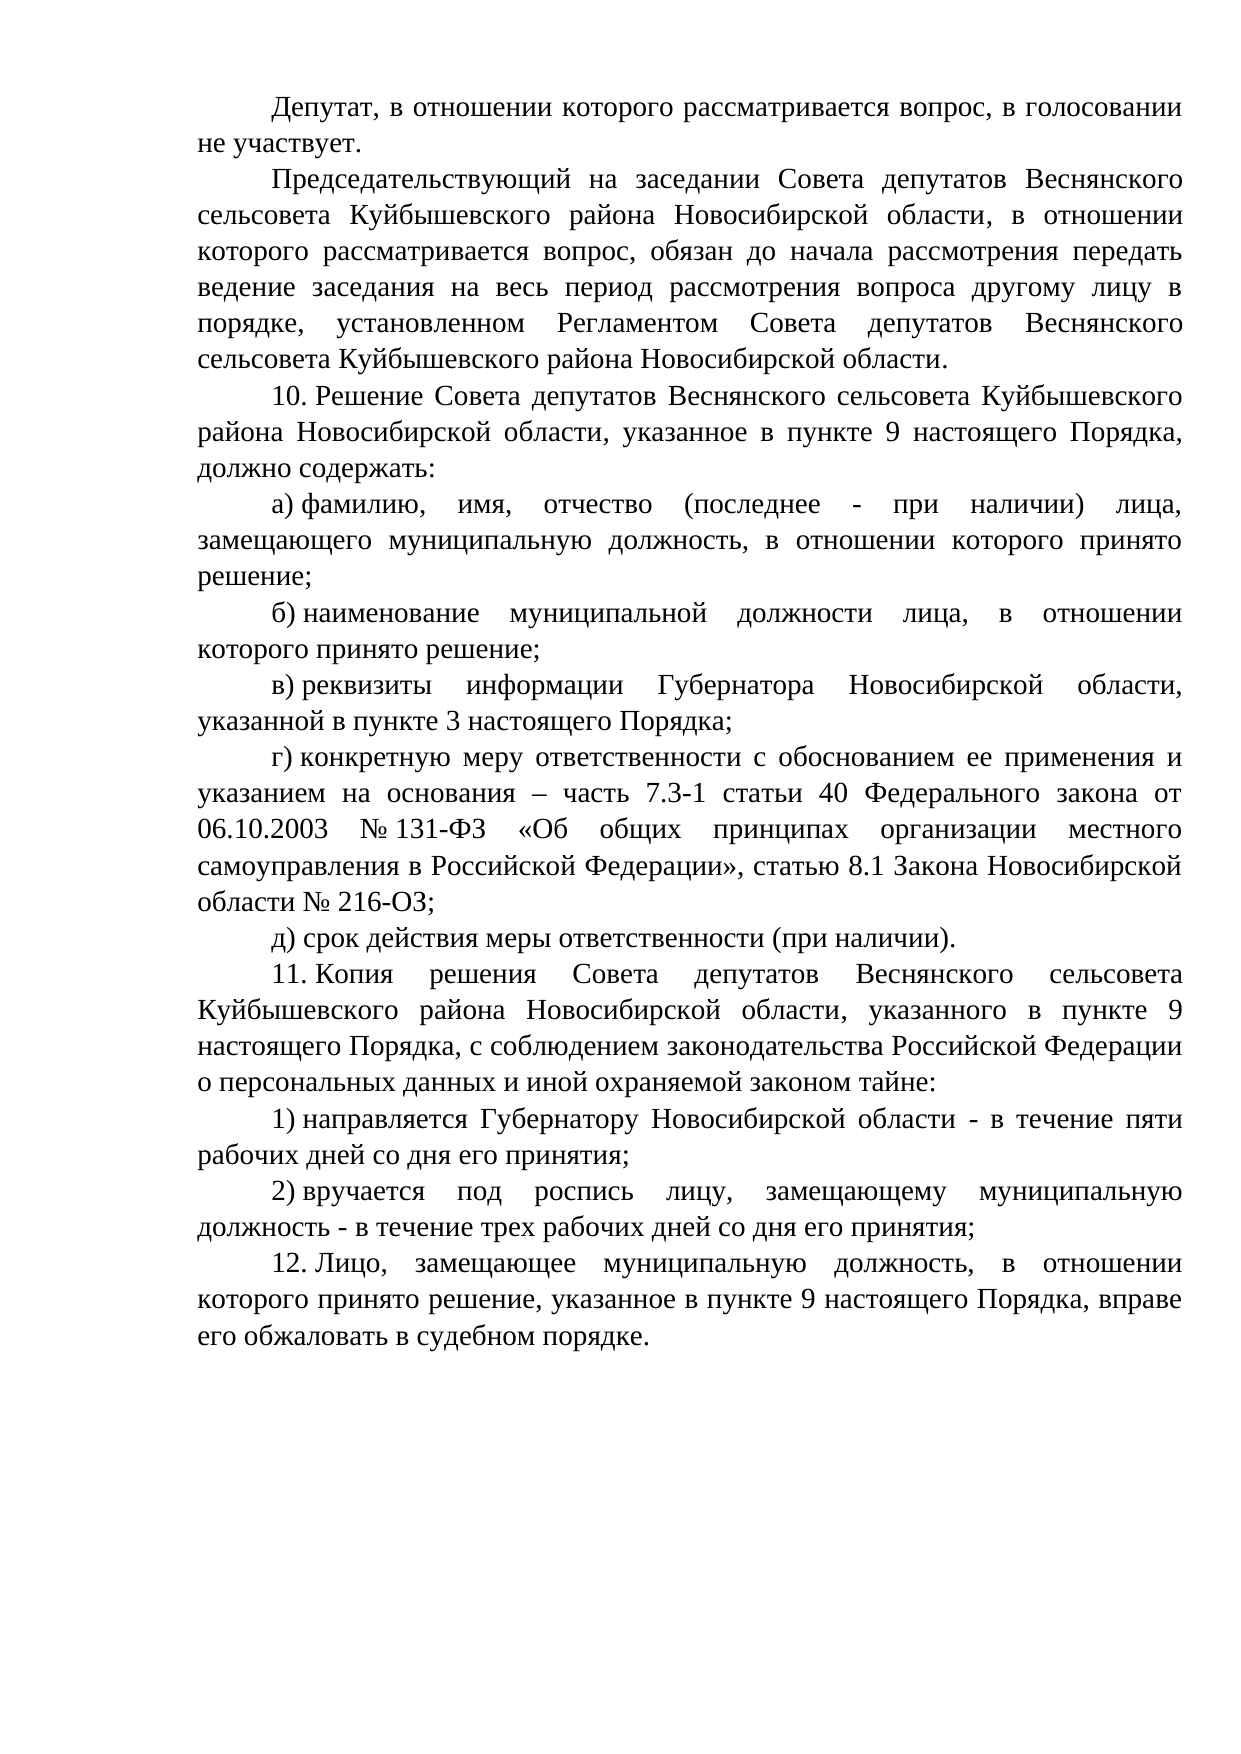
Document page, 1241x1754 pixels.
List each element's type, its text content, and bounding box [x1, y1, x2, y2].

text 10. Решение Совета депутатов Веснянского сельсовета Куйбышевского района Новосибирской области, указанное в пункте 9 настоящего Порядка, должно содержать: [197, 378, 1183, 484]
text 1) направляется Губернатору Новосибирской области - в течение пяти рабочих дней со дня его принятия; [197, 1101, 1183, 1170]
text Председательствующий на заседании Совета депутатов Веснянского сельсовета Куйбышевского района Новосибирской области, в отношении которого рассматривается вопрос, обязан до начала рассмотрения передать ведение заседания на весь период рассмотрения вопроса другому лицу в порядке, установленном Регламентом Совета депутатов Веснянского сельсовета Куйбышевского района Новосибирской области. [197, 161, 1183, 375]
text в) реквизиты информации Губернатора Новосибирской области, указанной в пункте 3 настоящего Порядка; [197, 667, 1183, 737]
text г) конкретную меру ответственности с обоснованием ее применения и указанием на основания – часть 7.3-1 статьи 40 Федерального закона от 06.10.2003 № 131-ФЗ «Об общих принципах организации местного самоуправления в Российской Федерации», статью 8.1 Закона Новосибирской области № 216-ОЗ; [197, 739, 1183, 917]
text 12. Лицо, замещающее муниципальную должность, в отношении которого принято решение, указанное в пункте 9 настоящего Порядка, вправе его обжаловать в судебном порядке. [197, 1245, 1183, 1351]
text 11. Копия решения Совета депутатов Веснянского сельсовета Куйбышевского района Новосибирской области, указанного в пункте 9 настоящего Порядка, с соблюдением законодательства Российской Федерации о персональных данных и иной охраняемой законом тайне: [197, 956, 1183, 1098]
text д) срок действия меры ответственности (при наличии). [197, 920, 1183, 953]
text а) фамилию, имя, отчество (последнее - при наличии) лица, замещающего муниципальную должность, в отношении которого принято решение; [197, 486, 1183, 592]
text Депутат, в отношении которого рассматривается вопрос, в голосовании не участвует. [197, 89, 1183, 158]
text 2) вручается под роспись лицу, замещающему муниципальную должность - в течение трех рабочих дней со дня его принятия; [197, 1173, 1183, 1243]
text б) наименование муниципальной должности лица, в отношении которого принято решение; [197, 595, 1183, 664]
